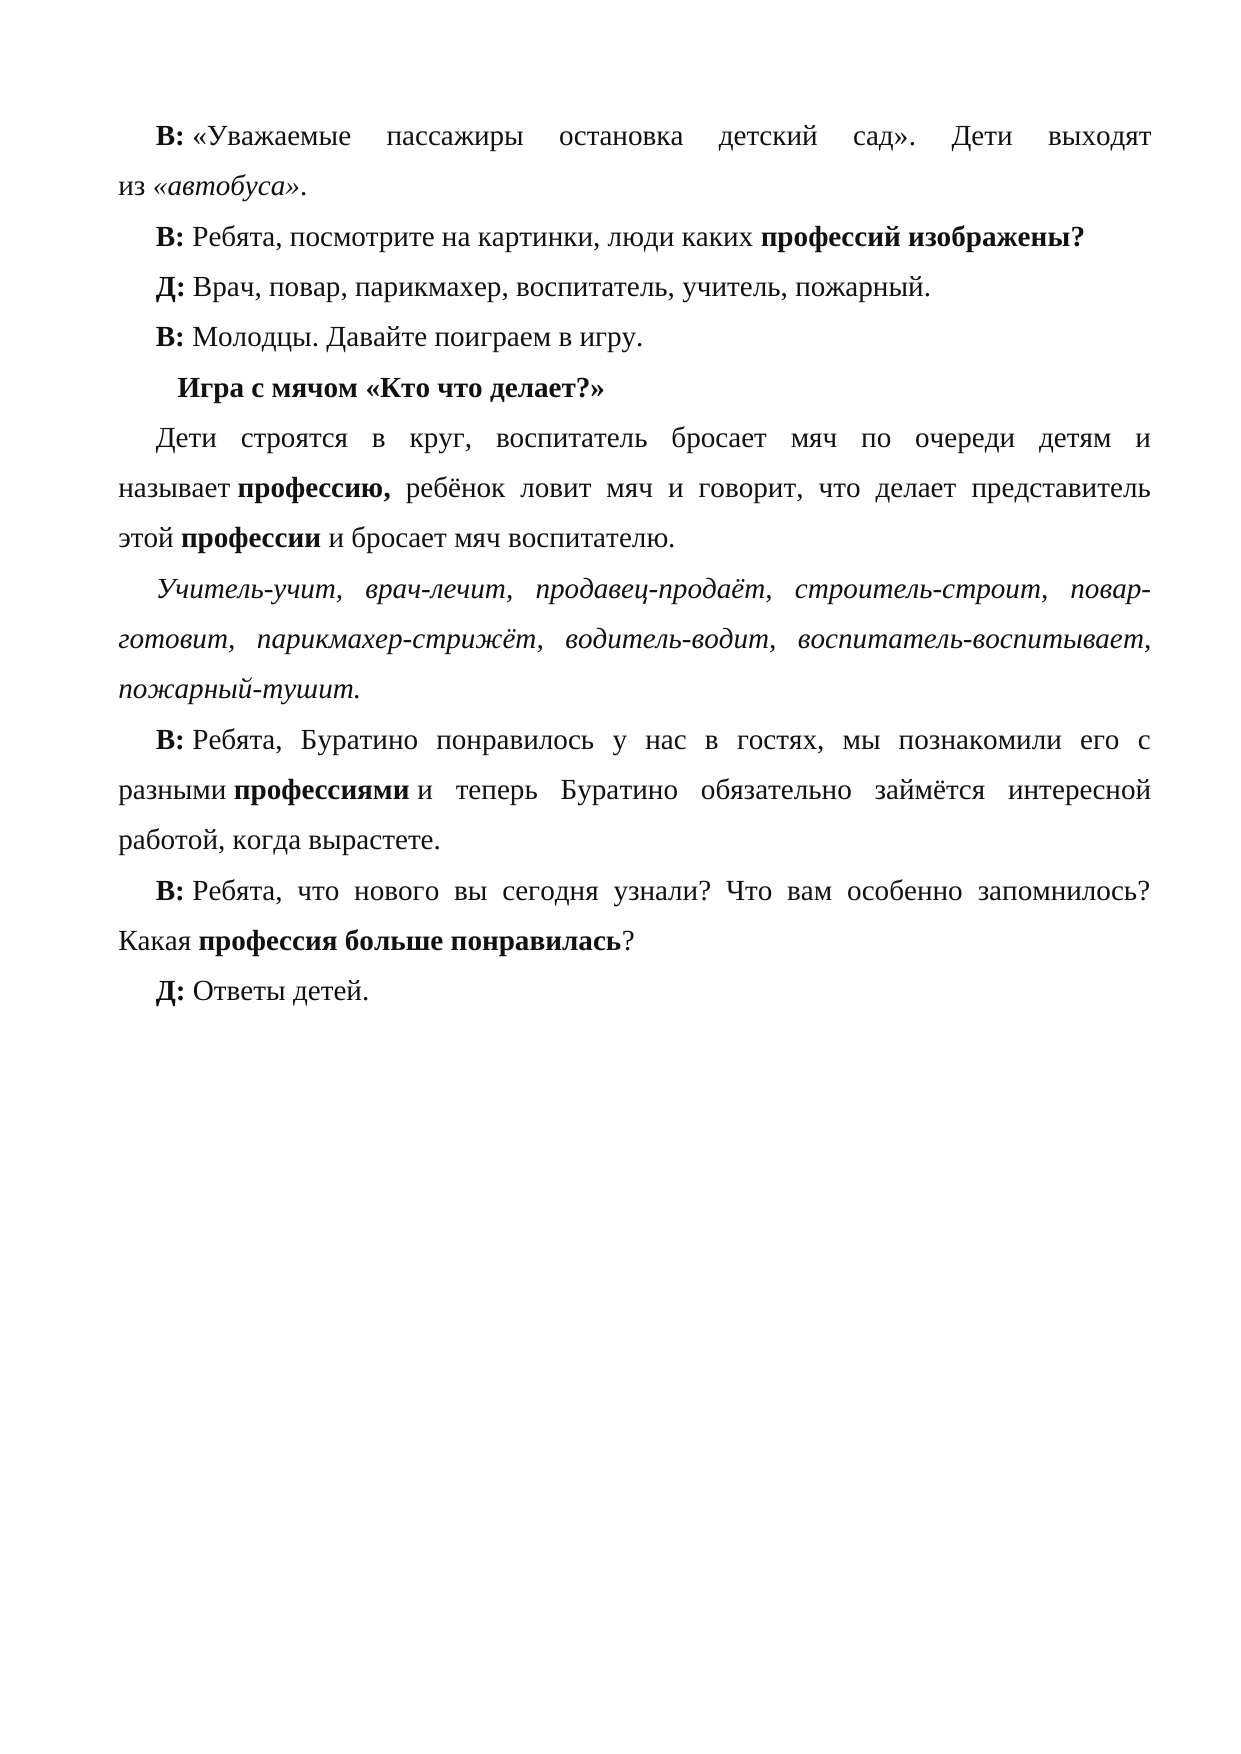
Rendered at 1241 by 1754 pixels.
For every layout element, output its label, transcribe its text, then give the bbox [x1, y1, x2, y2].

text В: «Уважаемые пассажиры остановка детский сад». Дети выходят из «автобуса». [118, 118, 1152, 202]
text В: Ребята, Буратино понравилось у нас в гостях, мы познакомили его с разными профессиями и теперь Буратино обязательно займётся интересной работой, когда вырастете. [118, 722, 1152, 856]
text Дети строятся в круг, воспитатель бросает мяч по очереди детям и называет профессию, ребёнок ловит мяч и говорит, что делает представитель этой профессии и бросает мяч воспитателю. [118, 420, 1152, 554]
text В: Ребята, что нового вы сегодня узнали? Что вам особенно запомнилось? Какая профессия больше понравилась? [118, 873, 1152, 957]
text В: Молодцы. Давайте поиграем в игру. [118, 319, 1152, 353]
text Учитель-учит, врач-лечит, продавец-продаёт, строитель-строит, повар-готовит, парикмахер-стрижёт, водитель-водит, воспитатель-воспитывает, пожарный-тушит. [118, 571, 1152, 705]
text Д: Врач, повар, парикмахер, воспитатель, учитель, пожарный. [118, 269, 1152, 303]
text Игра с мячом «Кто что делает?» [177, 370, 1152, 403]
text В: Ребята, посмотрите на картинки, люди каких профессий изображены? [118, 219, 1152, 252]
text Д: Ответы детей. [118, 973, 1152, 1007]
